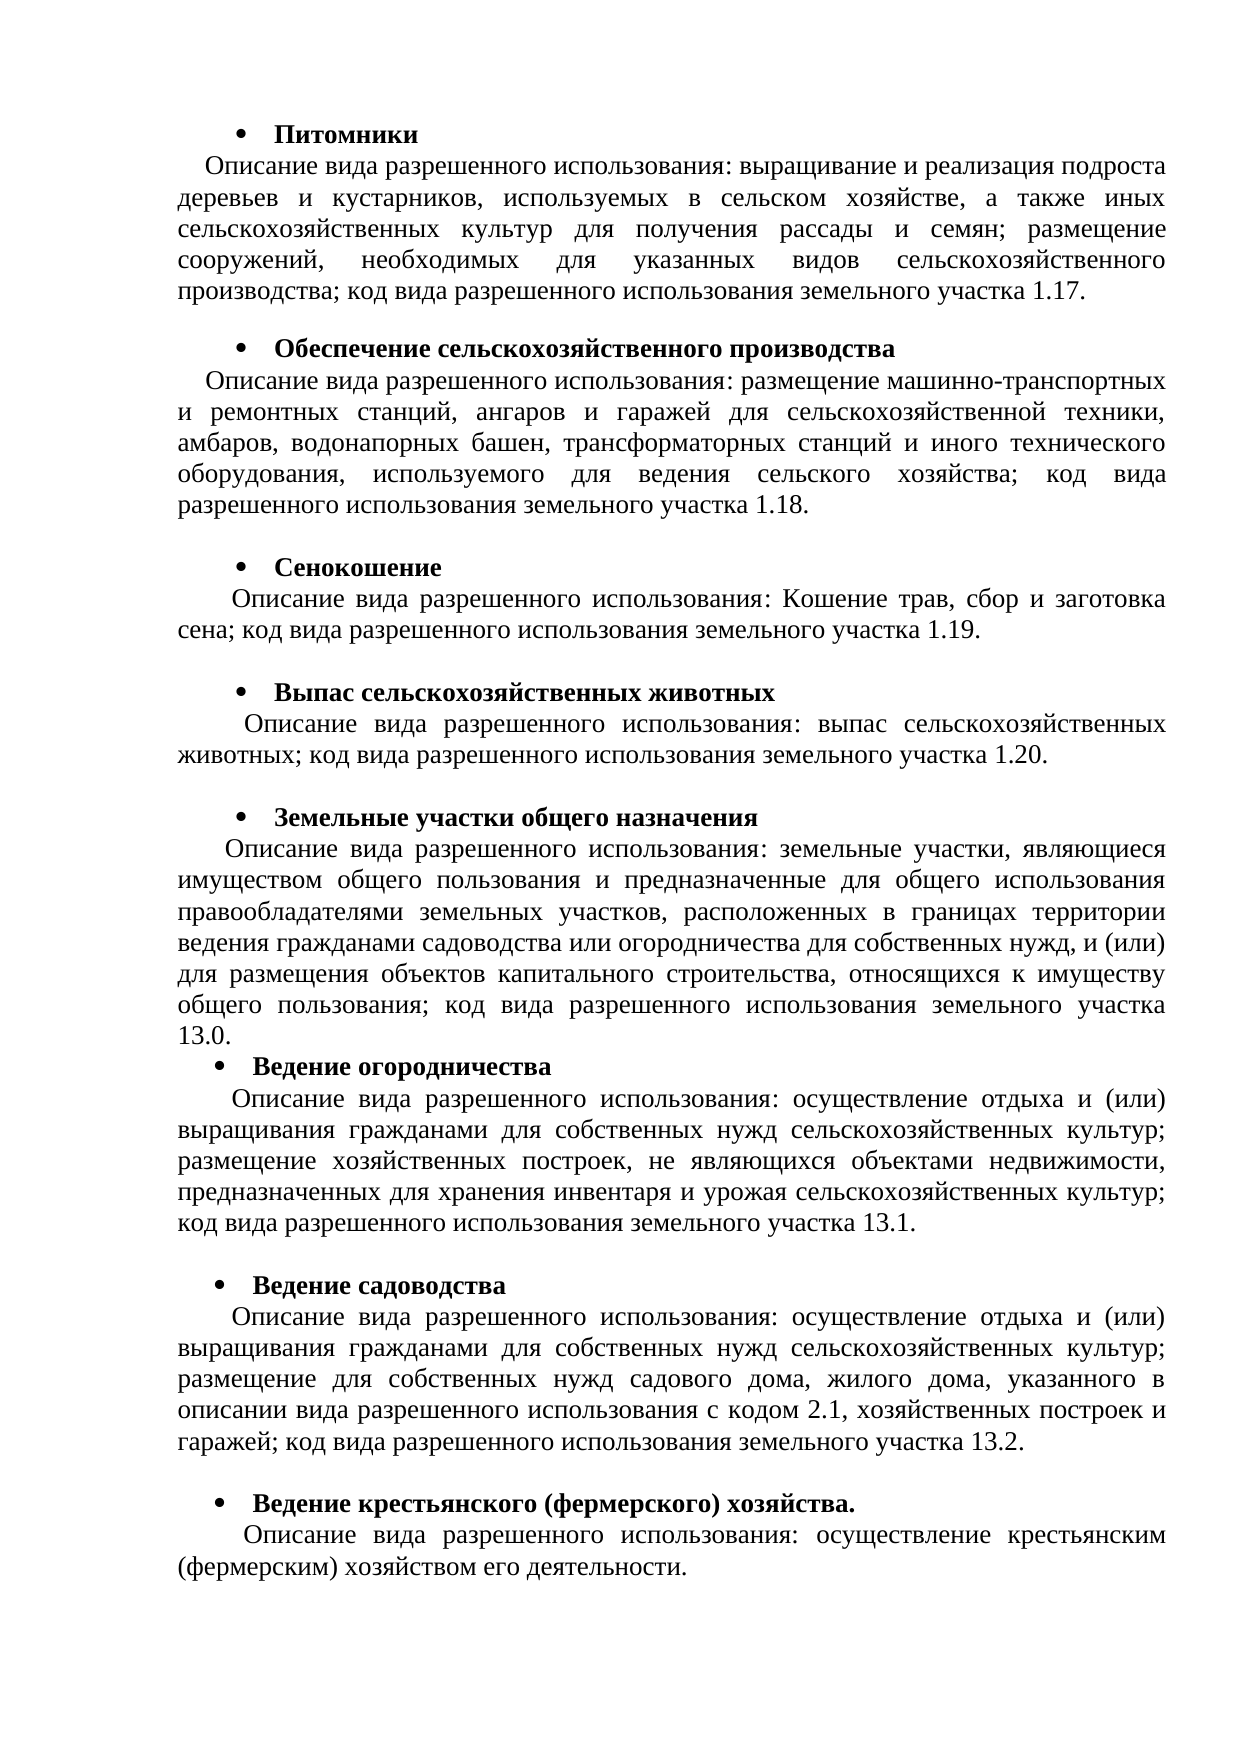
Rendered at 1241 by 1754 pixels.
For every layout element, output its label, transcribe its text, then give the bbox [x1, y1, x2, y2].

list Сенокошение [236, 551, 1167, 582]
text Описание вида разрешенного использования: осуществление крестьянским (фермерским) хозяйством его деятельности. [177, 1519, 1167, 1581]
text Описание вида разрешенного использования: выращивание и реализация подроста деревьев и кустарников, используемых в сельском хозяйстве, а также иных сельскохозяйственных культур для получения рассады и семян; размещение сооружений, необходимых для указанных видов сельскохозяйственного производства; код вида разрешенного использования земельного участка 1.17. [177, 149, 1167, 305]
list Питомники [236, 118, 1167, 149]
list Ведение огородничества [215, 1050, 1167, 1082]
text Описание вида разрешенного использования: осуществление отдыха и (или) выращивания гражданами для собственных нужд сельскохозяйственных культур; размещение хозяйственных построек, не являющихся объектами недвижимости, предназначенных для хранения инвентаря и урожая сельскохозяйственных культур; код вида разрешенного использования земельного участка 13.1. [177, 1082, 1167, 1237]
list Земельные участки общего назначения [236, 801, 1167, 832]
list Ведение крестьянского (фермерского) хозяйства. [215, 1487, 1167, 1518]
list Выпас сельскохозяйственных животных [236, 676, 1167, 707]
text Описание вида разрешенного использования: осуществление отдыха и (или) выращивания гражданами для собственных нужд сельскохозяйственных культур; размещение для собственных нужд садового дома, жилого дома, указанного в описании вида разрешенного использования с кодом 2.1, хозяйственных построек и гаражей; код вида разрешенного использования земельного участка 13.2. [177, 1300, 1167, 1456]
text Описание вида разрешенного использования: Кошение трав, сбор и заготовка сена; код вида разрешенного использования земельного участка 1.19. [177, 582, 1167, 644]
list Обеспечение сельскохозяйственного производства [236, 332, 1167, 364]
list Ведение садоводства [215, 1269, 1167, 1300]
text Описание вида разрешенного использования: размещение машинно-транспортных и ремонтных станций, ангаров и гаражей для сельскохозяйственной техники, амбаров, водонапорных башен, трансформаторных станций и иного технического оборудования, используемого для ведения сельского хозяйства; код вида разрешенного использования земельного участка 1.18. [177, 364, 1167, 519]
text Описание вида разрешенного использования: земельные участки, являющиеся имуществом общего пользования и предназначенные для общего использования правообладателями земельных участков, расположенных в границах территории ведения гражданами садоводства или огородничества для собственных нужд, и (или) для размещения объектов капитального строительства, относящихся к имуществу общего пользования; код вида разрешенного использования земельного участка 13.0. [177, 832, 1167, 1050]
text Описание вида разрешенного использования: выпас сельскохозяйственных животных; код вида разрешенного использования земельного участка 1.20. [177, 707, 1167, 769]
